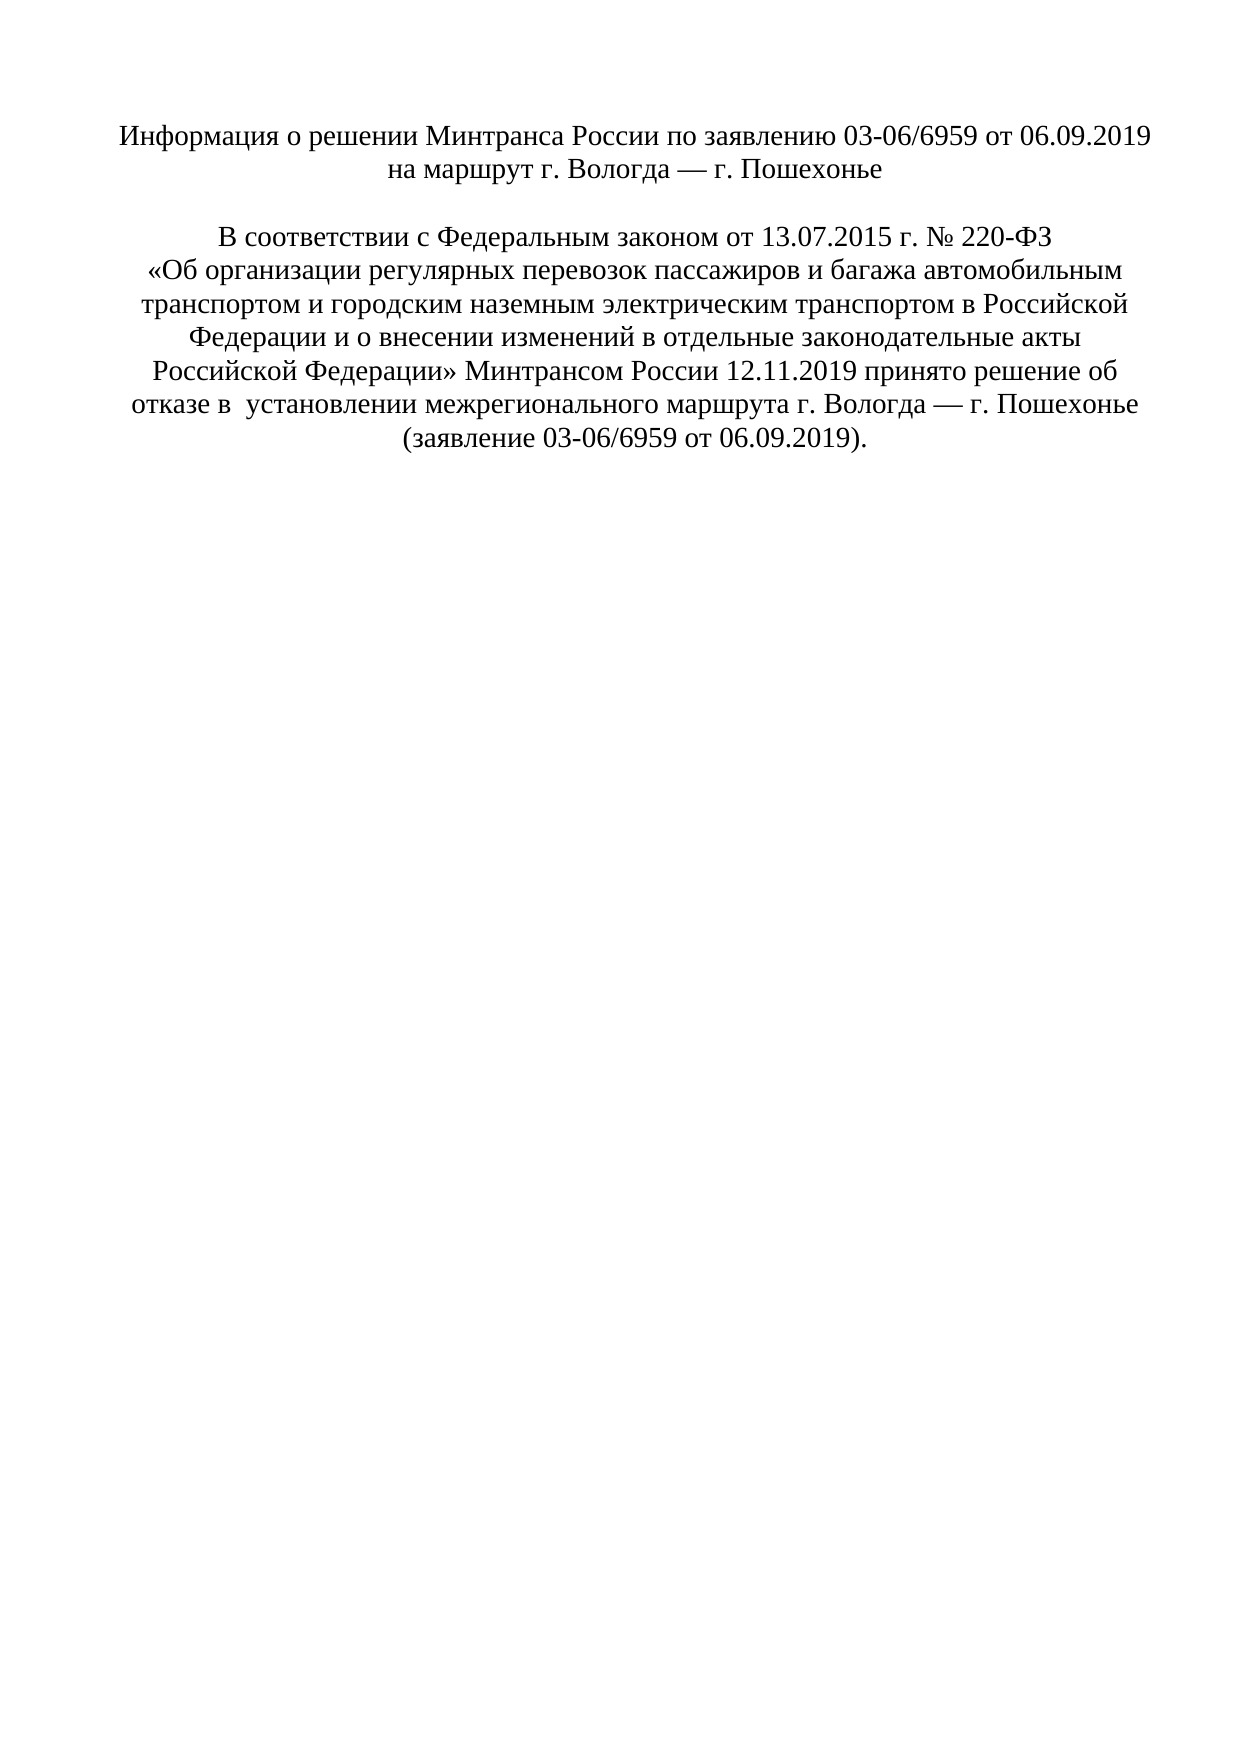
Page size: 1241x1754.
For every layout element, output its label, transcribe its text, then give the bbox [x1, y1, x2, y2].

text Информация о решении Минтранса России по заявлению 03-06/6959 от 06.09.2019 на маршрут г. Вологда — г. Пошехонье [118, 118, 1152, 185]
text В соответствии с Федеральным законом от 13.07.2015 г. № 220-ФЗ «Об организации регулярных перевозок пассажиров и багажа автомобильным транспортом и городским наземным электрическим транспортом в Российской Федерации и о внесении изменений в отдельные законодательные акты Российской Федерации» Минтрансом России 12.11.2019 принято решение об отказе в установлении межрегионального маршрута г. Вологда — г. Пошехонье (заявление 03-06/6959 от 06.09.2019). [118, 219, 1152, 453]
